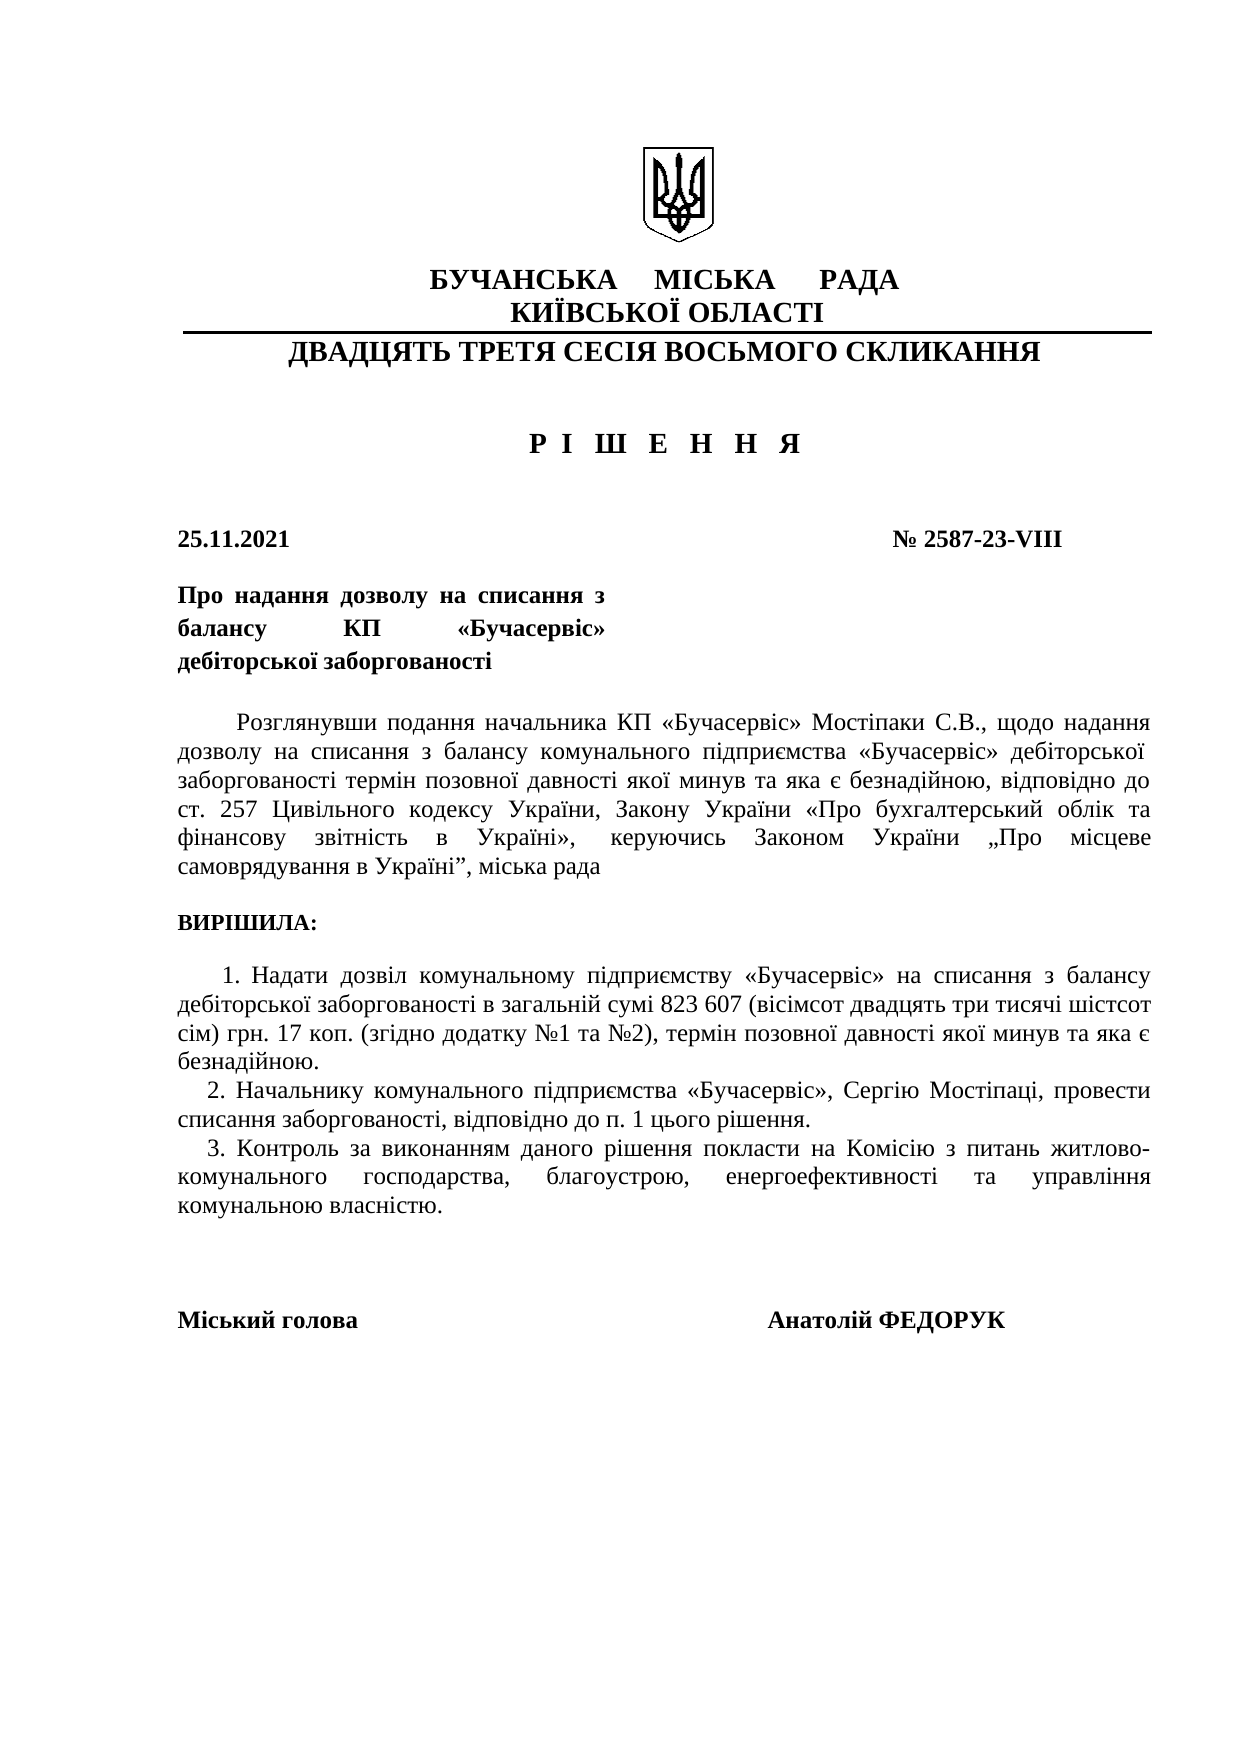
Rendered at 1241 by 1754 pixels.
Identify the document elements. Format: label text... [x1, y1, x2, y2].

text 25.11.2021 № 2587-23-VIIІ [177, 524, 1152, 553]
text ДВАДЦЯТЬ ТРЕТЯ СЕСІЯ ВОСЬМОГО СКЛИКАННЯ [177, 334, 1152, 368]
text Про надання дозволу на списання з балансу КП «Бучасервіс» дебіторської заборгованості [177, 580, 606, 674]
text Міський голова Анатолій ФЕДОРУК [177, 1305, 1152, 1334]
text 3. Контроль за виконанням даного рішення покласти на Комісію з питань житлово-комунального господарства, благоустрою, енергоефективності та управління комунальною власністю. [177, 1133, 1152, 1219]
text Розглянувши подання начальника КП «Бучасервіс» Мостіпаки С.В., щодо надання дозволу на списання з балансу комунального підприємства «Бучасервіс» дебіторської заборгованості термін позовної давності якої минув та яка є безнадійною, відповідно до ст. 257 Цивільного кодексу України, Закону України «Про бухгалтерський облік та фінансову звітність в Україні», керуючись Законом України „Про місцеве самоврядування в Україні”, міська рада [177, 707, 1152, 880]
text Р І Ш Е Н Н Я [177, 426, 1152, 460]
list Надати дозвіл комунальному підприємству «Бучасервіс» на списання з балансу дебіторської заборгованості в загальній сумі 823 607 (вісімсот двадцять три тисячі шістсот сім) грн. 17 коп. (згідно додатку №1 та №2), термін позовної давності якої минув та яка є безнадійною. [177, 960, 1152, 1075]
text 2. Начальнику комунального підприємства «Бучасервіс», Сергію Мостіпаці, провести списання заборгованості, відповідно до п. 1 цього рішення. [177, 1075, 1152, 1133]
text БУЧАНСЬКА МІСЬКА РАДА [177, 262, 1152, 295]
text ВИРІШИЛА: [177, 909, 1152, 935]
text КИЇВСЬКОЇ ОБЛАСТІ [183, 295, 1152, 331]
